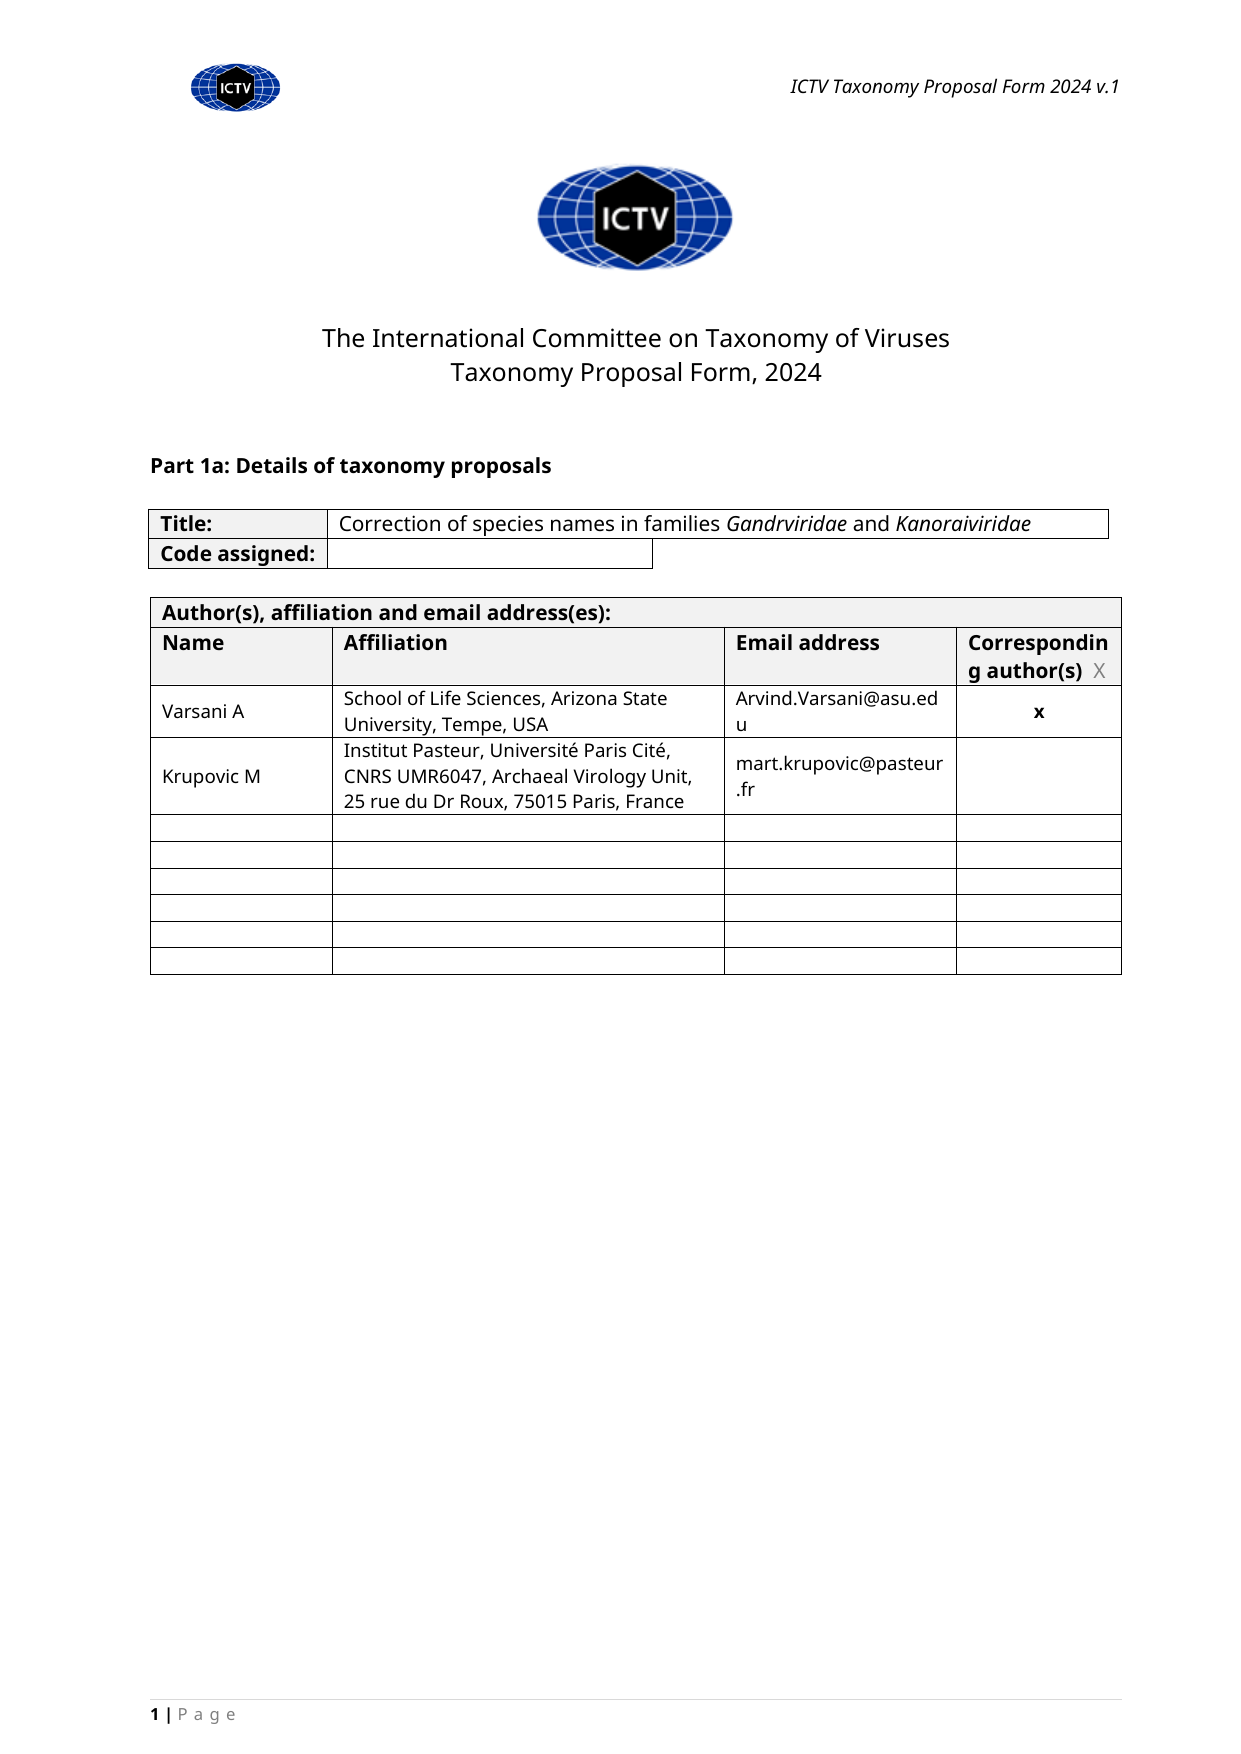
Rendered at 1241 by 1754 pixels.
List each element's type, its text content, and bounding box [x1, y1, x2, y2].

table_cell Name [151, 628, 332, 684]
table_cell [957, 895, 1121, 921]
table_cell [151, 895, 332, 921]
table_cell mart.krupovic@pasteur.fr [725, 738, 956, 814]
table_cell [957, 815, 1121, 841]
table_cell x [957, 686, 1121, 737]
table_cell [151, 869, 332, 894]
table_cell Code assigned: [149, 539, 327, 568]
text Taxonomy Proposal Form, 2024 [150, 355, 1122, 389]
table_cell [333, 922, 724, 947]
table_cell [725, 948, 956, 974]
table_cell [151, 815, 332, 841]
table_cell Affiliation [333, 628, 724, 684]
table_cell [151, 922, 332, 947]
table_cell School of Life Sciences, Arizona State University, Tempe, USA [333, 686, 724, 737]
table_cell Corresponding author(s) X [957, 628, 1121, 684]
table_header Author(s), affiliation and email address(es): [151, 598, 1121, 627]
table_cell Varsani A [151, 686, 332, 737]
table_cell [957, 738, 1121, 814]
table_cell [725, 815, 956, 841]
table_cell [333, 948, 724, 974]
text The International Committee on Taxonomy of Viruses [150, 321, 1122, 355]
table_cell [725, 842, 956, 867]
table_cell [957, 869, 1121, 894]
table_cell [725, 895, 956, 921]
table_cell [333, 895, 724, 921]
table_cell Email address [725, 628, 956, 684]
table_cell [957, 922, 1121, 947]
table_cell Krupovic M [151, 738, 332, 814]
table_cell [333, 869, 724, 894]
picture [190, 56, 282, 113]
table_cell [957, 948, 1121, 974]
picture [535, 150, 737, 274]
table_cell [151, 842, 332, 867]
table_cell Arvind.Varsani@asu.edu [725, 686, 956, 737]
table_cell [151, 948, 332, 974]
table_cell [725, 922, 956, 947]
text Part 1a: Details of taxonomy proposals [150, 452, 1122, 480]
table_cell Institut Pasteur, Université Paris Cité, CNRS UMR6047, Archaeal Virology Unit, 25 rue du Dr Roux, 75015 Paris, France [333, 738, 724, 814]
table_header Title: [149, 510, 327, 538]
table_cell [333, 842, 724, 867]
table_cell [725, 869, 956, 894]
table_cell [333, 815, 724, 841]
table_cell [328, 539, 652, 568]
table_cell [957, 842, 1121, 867]
table_header Correction of species names in families Gandrviridae and Kanoraiviridae [328, 510, 1108, 538]
